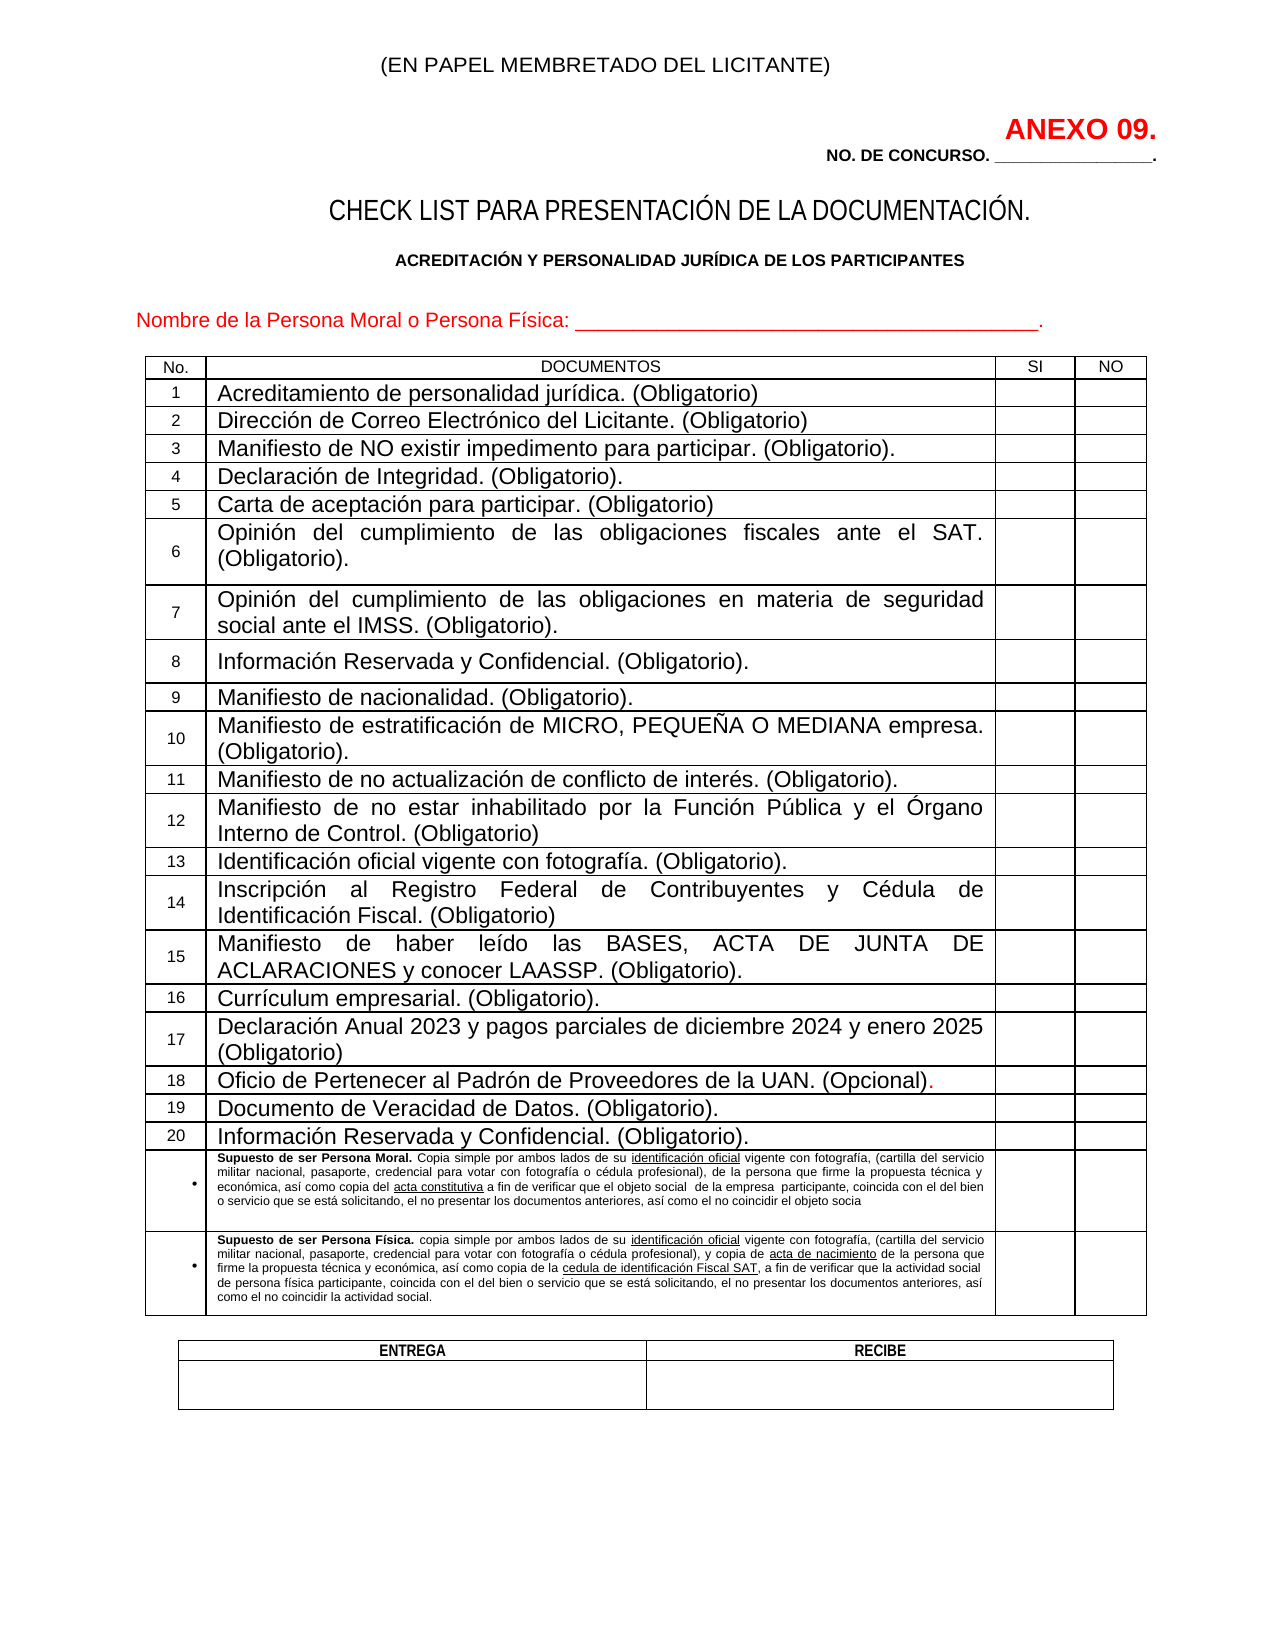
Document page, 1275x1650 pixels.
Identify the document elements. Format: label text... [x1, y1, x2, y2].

table_cell [1076, 491, 1146, 517]
table_cell [647, 1361, 1113, 1409]
table_cell [146, 1232, 205, 1314]
table_cell [1076, 380, 1146, 406]
table_cell [996, 1151, 1074, 1231]
table_cell [1076, 876, 1146, 929]
table_cell Declaración de Integridad. (Obligatorio). [207, 463, 995, 489]
table_cell [996, 848, 1074, 874]
table_cell 20 [146, 1123, 205, 1149]
table_header ENTREGA [179, 1341, 646, 1360]
table_cell [1076, 463, 1146, 489]
table_cell Declaración Anual 2023 y pagos parciales de diciembre 2024 y enero 2025 (Obligatorio) [207, 1013, 995, 1065]
table_cell Manifiesto de nacionalidad. (Obligatorio). [207, 684, 995, 710]
table_cell [996, 1095, 1074, 1121]
table_cell 1 [146, 380, 205, 406]
table_cell Opinión del cumplimiento de las obligaciones fiscales ante el SAT. (Obligatorio). [207, 519, 995, 584]
table_header SI [996, 357, 1074, 378]
table_cell 11 [146, 766, 205, 792]
table_cell Manifiesto de NO existir impedimento para participar. (Obligatorio). [207, 435, 995, 462]
table_cell [996, 1232, 1074, 1314]
table_cell [996, 463, 1074, 489]
table_cell [1076, 794, 1146, 847]
table_cell 7 [146, 586, 205, 638]
table_cell [996, 931, 1074, 983]
table_cell Manifiesto de no actualización de conflicto de interés. (Obligatorio). [207, 766, 995, 792]
table_cell [996, 519, 1074, 584]
table_cell 18 [146, 1067, 205, 1093]
table_cell 13 [146, 848, 205, 874]
table_cell [996, 794, 1074, 847]
table_cell [1076, 407, 1146, 434]
table_cell Identificación oficial vigente con fotografía. (Obligatorio). [207, 848, 995, 874]
table_cell Currículum empresarial. (Obligatorio). [207, 985, 995, 1011]
table_header NO [1076, 357, 1146, 378]
table_cell [1076, 712, 1146, 764]
table_cell [179, 1361, 646, 1409]
table_cell Manifiesto de estratificación de MICRO, PEQUEÑA O MEDIANA empresa. (Obligatorio). [207, 712, 995, 764]
table_cell 8 [146, 640, 205, 682]
table_cell Acreditamiento de personalidad jurídica. (Obligatorio) [207, 380, 995, 406]
table_cell 17 [146, 1013, 205, 1065]
table_cell [1076, 1095, 1146, 1121]
table_cell [1076, 519, 1146, 584]
table_cell [996, 491, 1074, 517]
table_cell 9 [146, 684, 205, 710]
table_cell Supuesto de ser Persona Moral. Copia simple por ambos lados de su identificación oficial vigente con fotografía, (cartilla del servicio militar nacional, pasaporte, credencial para votar con fotografía o cédula profesional), de la persona que firme la propuesta técnica y económica, así como copia del acta constitutiva a fin de verificar que el objeto social de la empresa participante, coincida con el del bien o servicio que se está solicitando, el no presentar los documentos anteriores, así como el no coincidir el objeto socia [207, 1151, 995, 1231]
table_cell [1076, 931, 1146, 983]
table_header RECIBE [647, 1341, 1113, 1360]
table_cell [996, 766, 1074, 792]
table_cell [996, 435, 1074, 462]
table_cell [1076, 684, 1146, 710]
table_cell Dirección de Correo Electrónico del Licitante. (Obligatorio) [207, 407, 995, 434]
table_cell [1076, 1067, 1146, 1093]
table_cell [996, 1123, 1074, 1149]
table_cell Manifiesto de no estar inhabilitado por la Función Pública y el Órgano Interno de Control. (Obligatorio) [207, 794, 995, 847]
table_cell [1076, 1232, 1146, 1314]
table_cell 15 [146, 931, 205, 983]
table_cell Inscripción al Registro Federal de Contribuyentes y Cédula de Identificación Fiscal. (Obligatorio) [207, 876, 995, 929]
table_cell [996, 640, 1074, 682]
table_header DOCUMENTOS [207, 357, 995, 378]
list CHECK LIST PARA PRESENTACIÓN DE LA DOCUMENTACIÓN. [203, 193, 1157, 227]
table_cell Información Reservada y Confidencial. (Obligatorio). [207, 640, 995, 682]
table_cell 12 [146, 794, 205, 847]
table_cell 16 [146, 985, 205, 1011]
table_cell [1076, 766, 1146, 792]
table_cell 19 [146, 1095, 205, 1121]
table_cell [996, 1067, 1074, 1093]
table_cell 5 [146, 491, 205, 517]
table_cell [996, 712, 1074, 764]
table_cell [996, 380, 1074, 406]
table_cell [996, 1013, 1074, 1065]
table_header No. [146, 357, 205, 378]
table_cell 10 [146, 712, 205, 764]
table_cell [996, 684, 1074, 710]
table_cell [1076, 1123, 1146, 1149]
table_cell 14 [146, 876, 205, 929]
table_cell [1076, 586, 1146, 638]
table_cell [1076, 848, 1146, 874]
table_cell [1076, 985, 1146, 1011]
table_cell 6 [146, 519, 205, 584]
table_cell [1076, 435, 1146, 462]
table_cell [1076, 1151, 1146, 1231]
table_cell Información Reservada y Confidencial. (Obligatorio). [207, 1123, 995, 1149]
table_cell Manifiesto de haber leído las BASES, ACTA DE JUNTA DE ACLARACIONES y conocer LAASSP. (Obligatorio). [207, 931, 995, 983]
text Nombre de la Persona Moral o Persona Física: ________________________________________. [136, 308, 1157, 332]
table_cell Supuesto de ser Persona Física. copia simple por ambos lados de su identificación oficial vigente con fotografía, (cartilla del servicio militar nacional, pasaporte, credencial para votar con fotografía o cédula profesional), y copia de acta de nacimiento de la persona que firme la propuesta técnica y económica, así como copia de la cedula de identificación Fiscal SAT, a fin de verificar que la actividad social de persona física participante, coincida con el del bien o servicio que se está solicitando, el no presentar los documentos anteriores, así como el no coincidir la actividad social. [207, 1232, 995, 1314]
list ACREDITACIÓN Y PERSONALIDAD JURÍDICA DE LOS PARTICIPANTES [203, 251, 1157, 270]
table_cell [996, 876, 1074, 929]
table_cell 3 [146, 435, 205, 462]
table_cell Opinión del cumplimiento de las obligaciones en materia de seguridad social ante el IMSS. (Obligatorio). [207, 586, 995, 638]
table_cell 4 [146, 463, 205, 489]
table_cell Carta de aceptación para participar. (Obligatorio) [207, 491, 995, 517]
table_cell [996, 586, 1074, 638]
table_cell [1076, 640, 1146, 682]
table_cell 2 [146, 407, 205, 434]
table_cell [996, 985, 1074, 1011]
table_cell [1076, 1013, 1146, 1065]
table_cell Documento de Veracidad de Datos. (Obligatorio). [207, 1095, 995, 1121]
table_cell [146, 1151, 205, 1231]
table_cell [996, 407, 1074, 434]
table_cell Oficio de Pertenecer al Padrón de Proveedores de la UAN. (Opcional). [207, 1067, 995, 1093]
